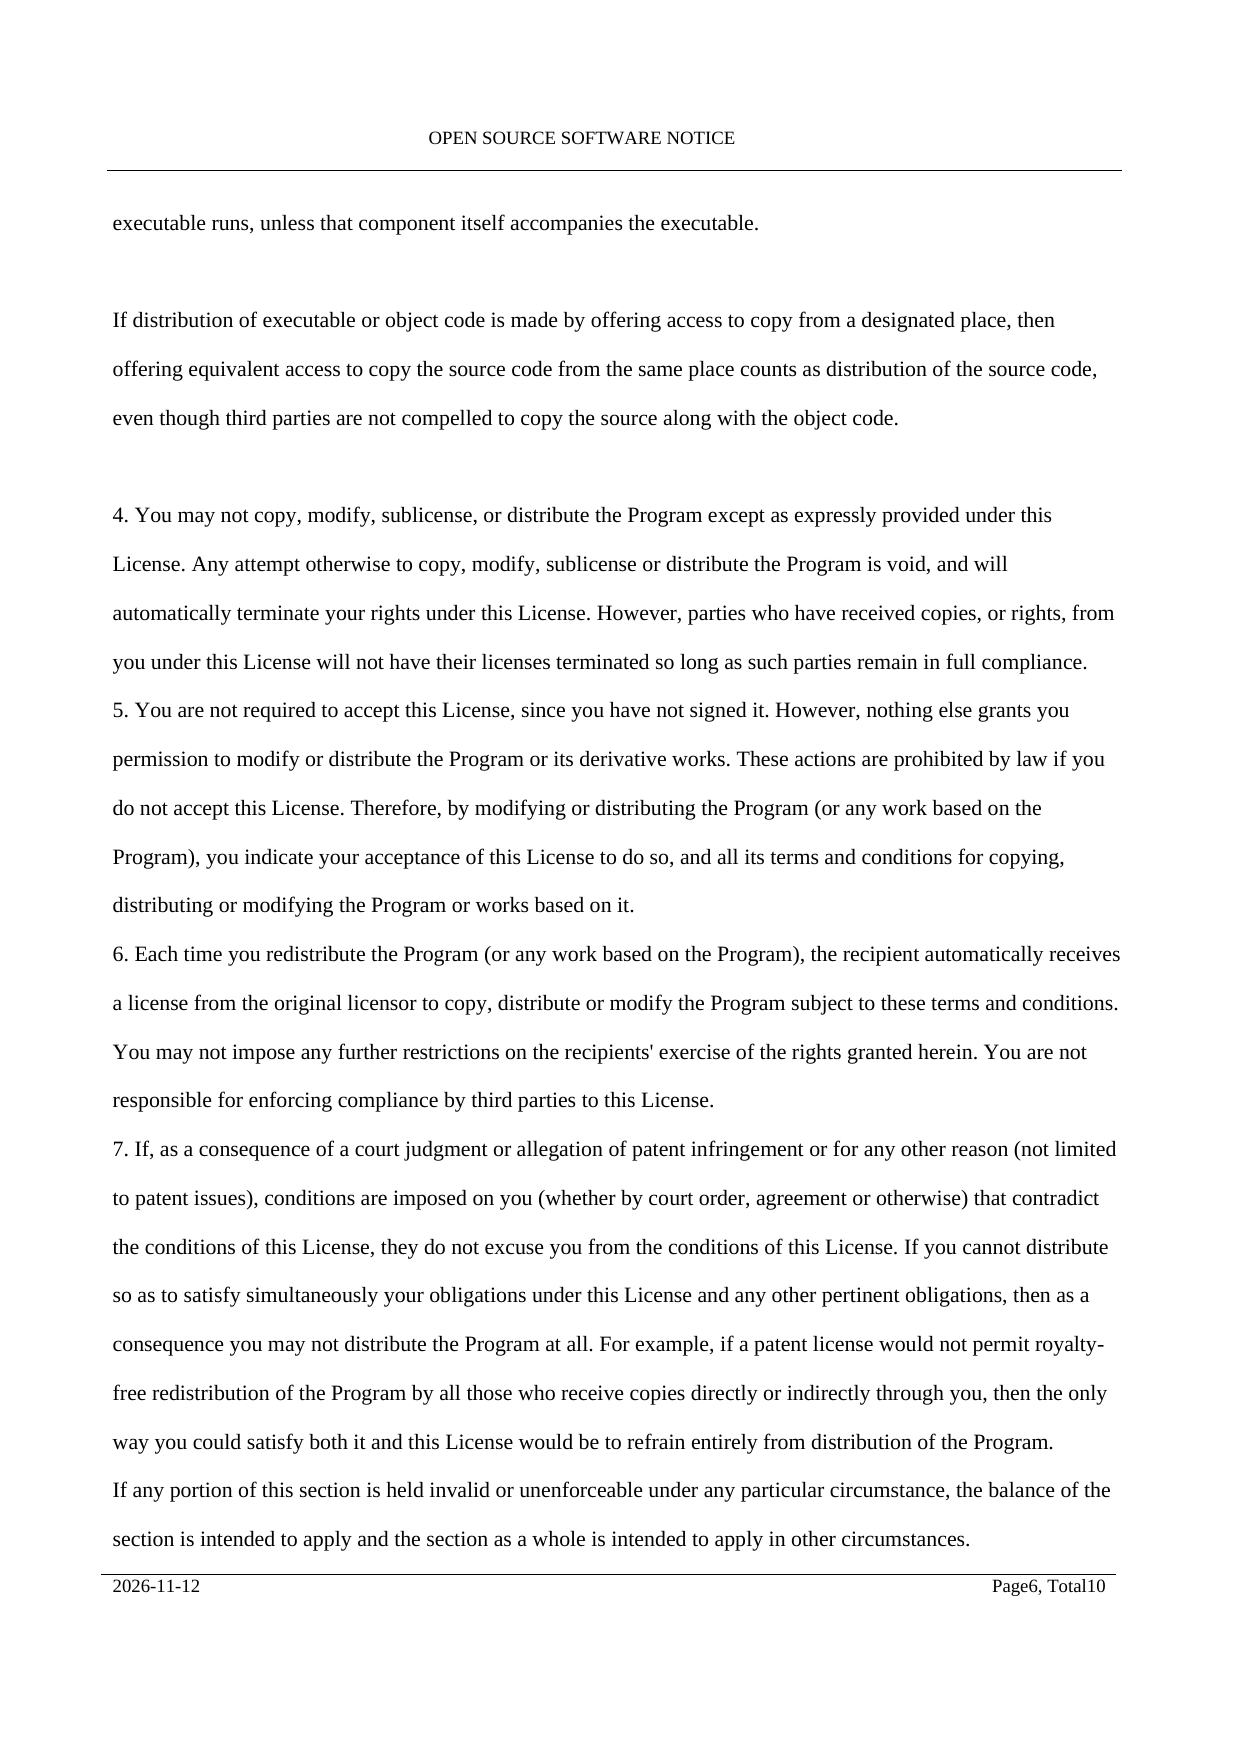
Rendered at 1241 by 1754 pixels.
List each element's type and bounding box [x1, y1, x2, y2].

text [112, 206, 1128, 1555]
